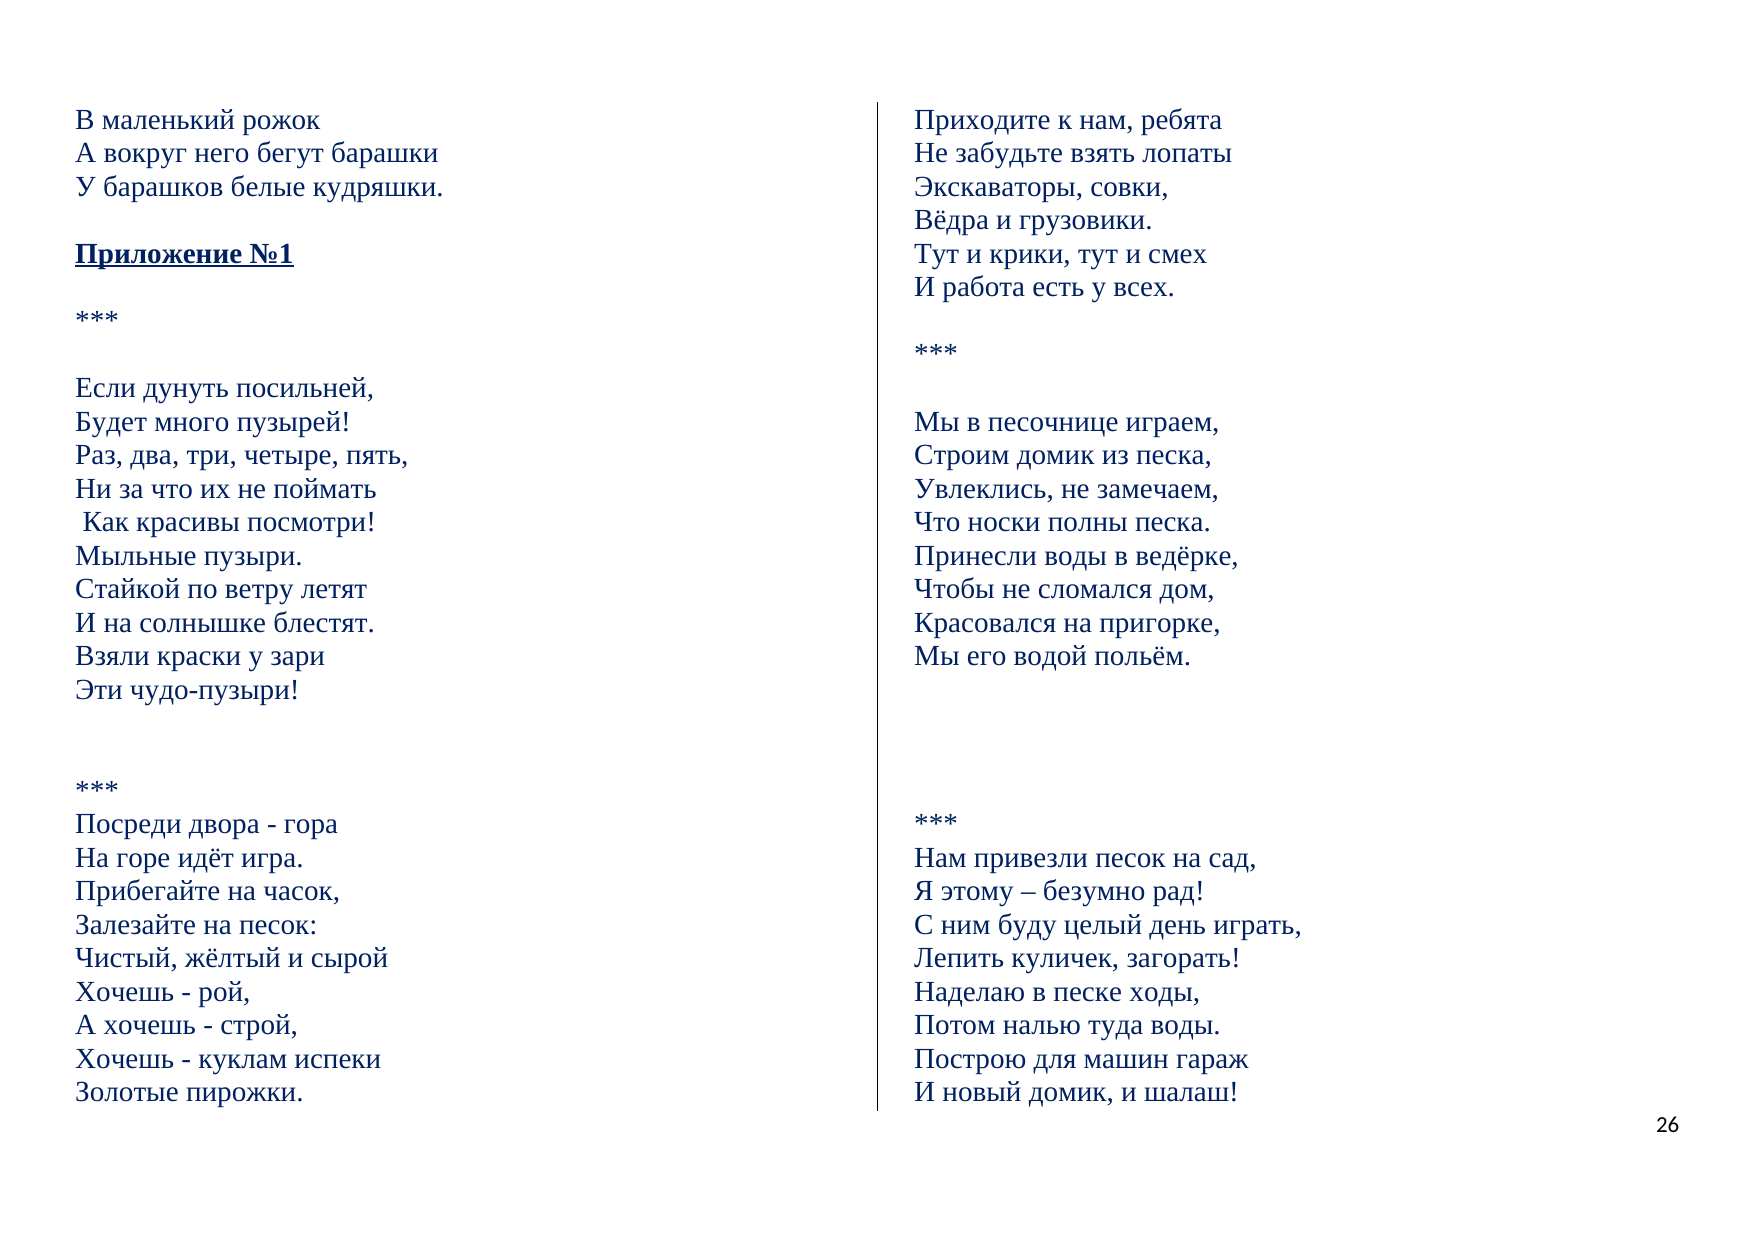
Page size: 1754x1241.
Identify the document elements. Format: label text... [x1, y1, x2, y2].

text Что носки полны песка. [914, 504, 1679, 538]
text *** [75, 773, 840, 806]
text Взяли краски у зари [75, 638, 840, 672]
text Красовался на пригорке, [914, 605, 1679, 638]
text Строим домик из песка, [914, 437, 1679, 471]
text Экскаваторы, совки, [914, 169, 1679, 202]
text На горе идёт игра. [75, 840, 840, 873]
text *** [914, 337, 1679, 370]
text Лепить куличек, загорать! [914, 940, 1679, 974]
text Залезайте на песок: [75, 907, 840, 940]
text Хочешь - куклам испеки [75, 1041, 840, 1074]
text *** [914, 806, 1679, 840]
text Мы в песочнице играем, [914, 404, 1679, 437]
text Эти чудо-пузыри! [75, 672, 840, 706]
text У барашков белые кудряшки. [75, 169, 840, 202]
text Золотые пирожки. [75, 1074, 840, 1108]
text И на солнышке блестят. [75, 605, 840, 638]
text В маленький рожок [75, 102, 840, 135]
text Как красивы посмотри! [75, 504, 840, 538]
text Раз, два, три, четыре, пять, [75, 437, 840, 471]
text Я этому – безумно рад! [914, 873, 1679, 907]
text Прибегайте на часок, [75, 873, 840, 907]
text А хочешь - строй, [75, 1007, 840, 1041]
text Будет много пузырей! [75, 404, 840, 437]
text Мы его водой польём. [914, 638, 1679, 672]
text И работа есть у всех. [914, 269, 1679, 303]
text Нам привезли песок на сад, [914, 840, 1679, 873]
text И новый домик, и шалаш! [914, 1074, 1679, 1108]
text Мыльные пузыри. [75, 538, 840, 571]
text Наделаю в песке ходы, [914, 974, 1679, 1007]
text Чтобы не сломался дом, [914, 571, 1679, 605]
text С ним буду целый день играть, [914, 907, 1679, 940]
text *** [75, 303, 840, 337]
text Увлеклись, не замечаем, [914, 471, 1679, 504]
text А вокруг него бегут барашки [75, 135, 840, 169]
text Если дунуть посильней, [75, 370, 840, 404]
text Не забудьте взять лопаты [914, 135, 1679, 169]
text Потом налью туда воды. [914, 1007, 1679, 1041]
text Тут и крики, тут и смех [914, 236, 1679, 269]
text Ни за что их не поймать [75, 471, 840, 504]
text Посреди двора - гора [75, 806, 840, 840]
text Приходите к нам, ребята [914, 102, 1679, 135]
text Стайкой по ветру летят [75, 571, 840, 605]
text Вёдра и грузовики. [914, 202, 1679, 236]
text Приложение №1 [75, 236, 840, 269]
text Построю для машин гараж [914, 1041, 1679, 1074]
text Принесли воды в ведёрке, [914, 538, 1679, 571]
text Чистый, жёлтый и сырой [75, 940, 840, 974]
text Хочешь - рой, [75, 974, 840, 1007]
